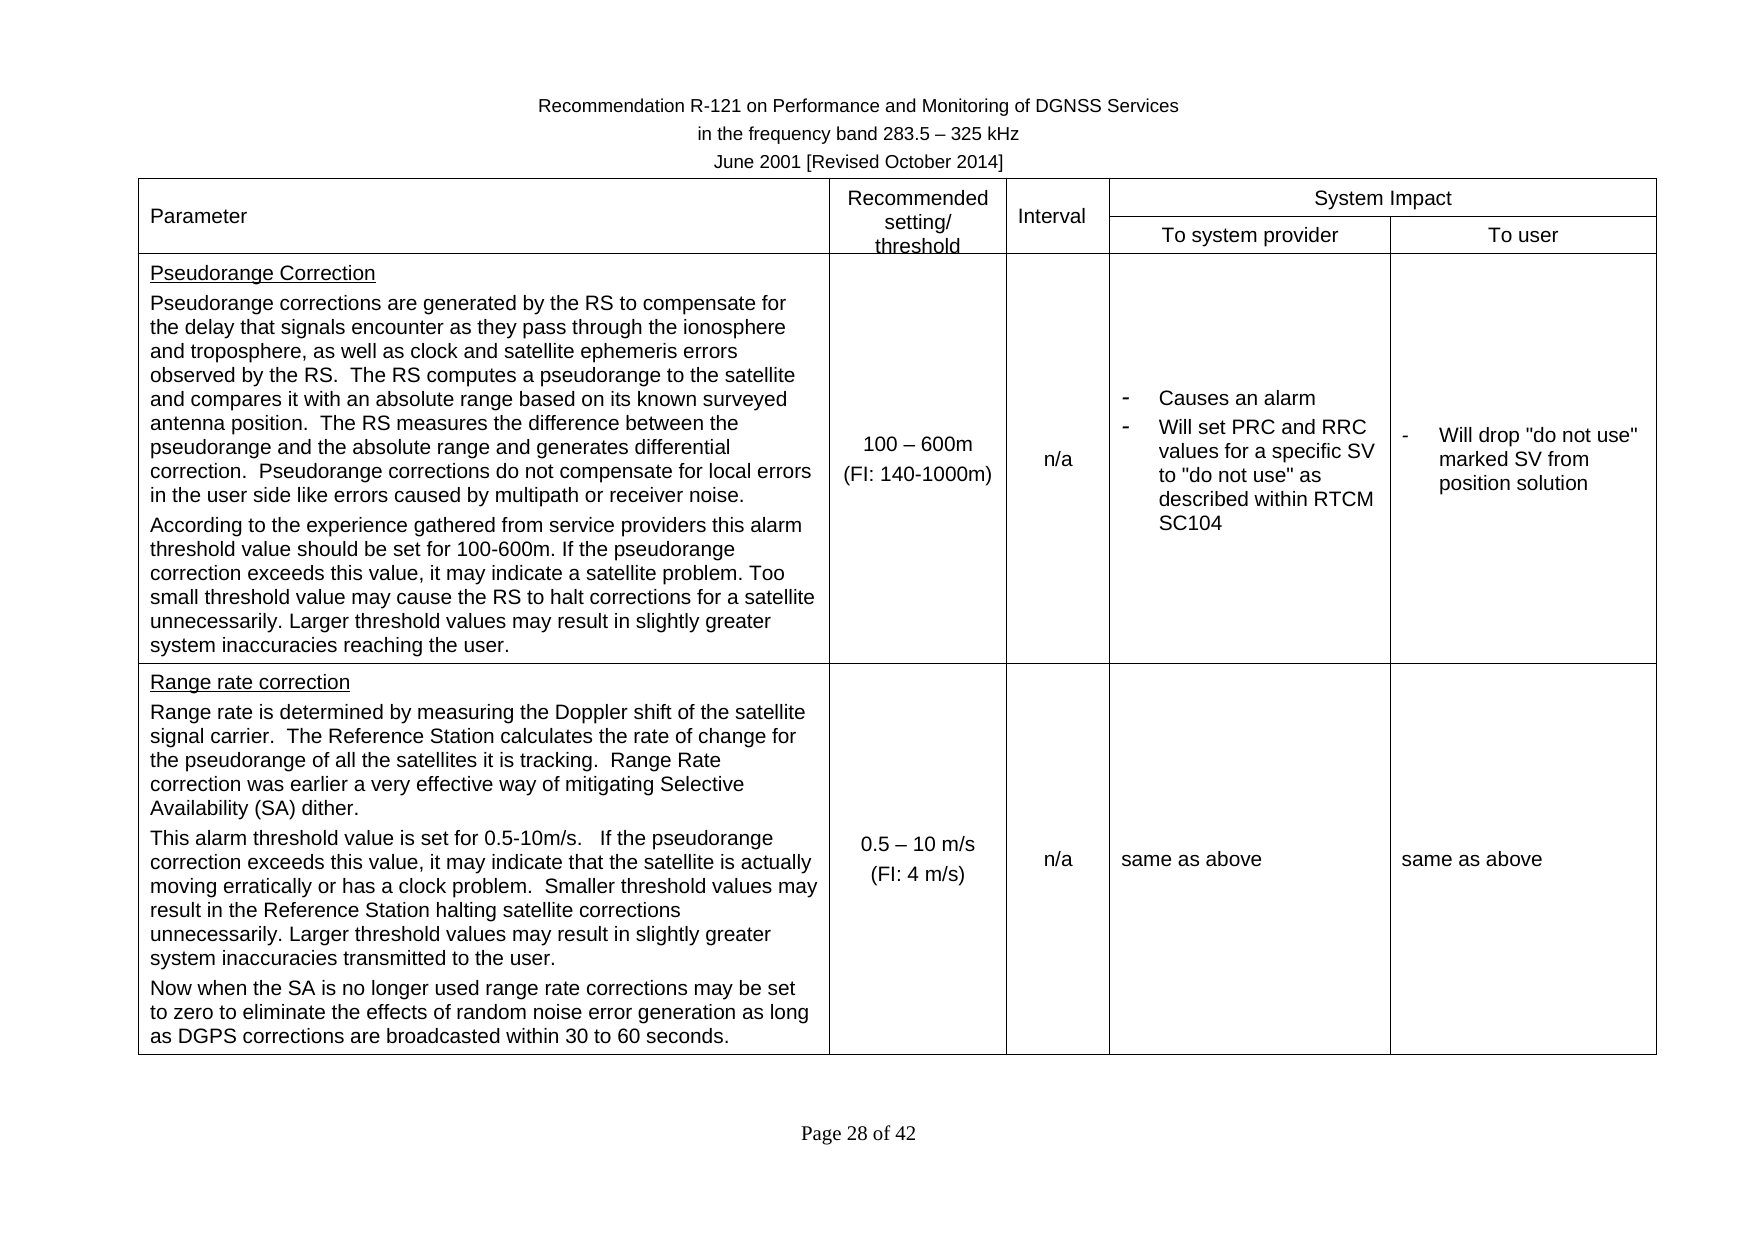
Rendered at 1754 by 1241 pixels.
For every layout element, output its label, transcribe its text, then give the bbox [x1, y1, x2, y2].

table_cell Range rate correction Range rate is determined by measuring the Doppler shift of the satellite signal carrier. The Reference Station calculates the rate of change for the pseudorange of all the satellites it is tracking. Range Rate correction was earlier a very effective way of mitigating Selective Availability (SA) dither. This alarm threshold value is set for 0.5-10m/s. If the pseudorange correction exceeds this value, it may indicate that the satellite is actually moving erratically or has a clock problem. Smaller threshold values may result in the Reference Station halting satellite corrections unnecessarily. Larger threshold values may result in slightly greater system inaccuracies transmitted to the user. Now when the SA is no longer used range rate corrections may be set to zero to eliminate the effects of random noise error generation as long as DGPS corrections are broadcasted within 30 to 60 seconds. [139, 664, 829, 1054]
table_cell Will drop "do not use" marked SV from position solution [1391, 254, 1656, 663]
table_cell same as above [1391, 664, 1656, 1054]
table_header Interval [1007, 179, 1109, 253]
table_header System Impact [1110, 179, 1656, 216]
table_cell Causes an alarm Will set PRC and RRC values for a specific SV to "do not use" as described within RTCM SC104 [1110, 254, 1390, 663]
table_header Recommended setting/ threshold [830, 179, 1006, 253]
table_cell To system provider [1110, 217, 1390, 253]
table_cell To user [1391, 217, 1656, 253]
table_cell Pseudorange Correction Pseudorange corrections are generated by the RS to compensate for the delay that signals encounter as they pass through the ionosphere and troposphere, as well as clock and satellite ephemeris errors observed by the RS. The RS computes a pseudorange to the satellite and compares it with an absolute range based on its known surveyed antenna position. The RS measures the difference between the pseudorange and the absolute range and generates differential correction. Pseudorange corrections do not compensate for local errors in the user side like errors caused by multipath or receiver noise. According to the experience gathered from service providers this alarm threshold value should be set for 100-600m. If the pseudorange correction exceeds this value, it may indicate a satellite problem. Too small threshold value may cause the RS to halt corrections for a satellite unnecessarily. Larger threshold values may result in slightly greater system inaccuracies reaching the user. [139, 254, 829, 663]
table_cell n/a [1007, 254, 1109, 663]
table_cell 100 – 600m (FI: 140-1000m) [830, 254, 1006, 663]
table_header Parameter [139, 179, 829, 253]
table_cell 0.5 – 10 m/s (FI: 4 m/s) [830, 664, 1006, 1054]
table_cell n/a [1007, 664, 1109, 1054]
table_cell same as above [1110, 664, 1390, 1054]
